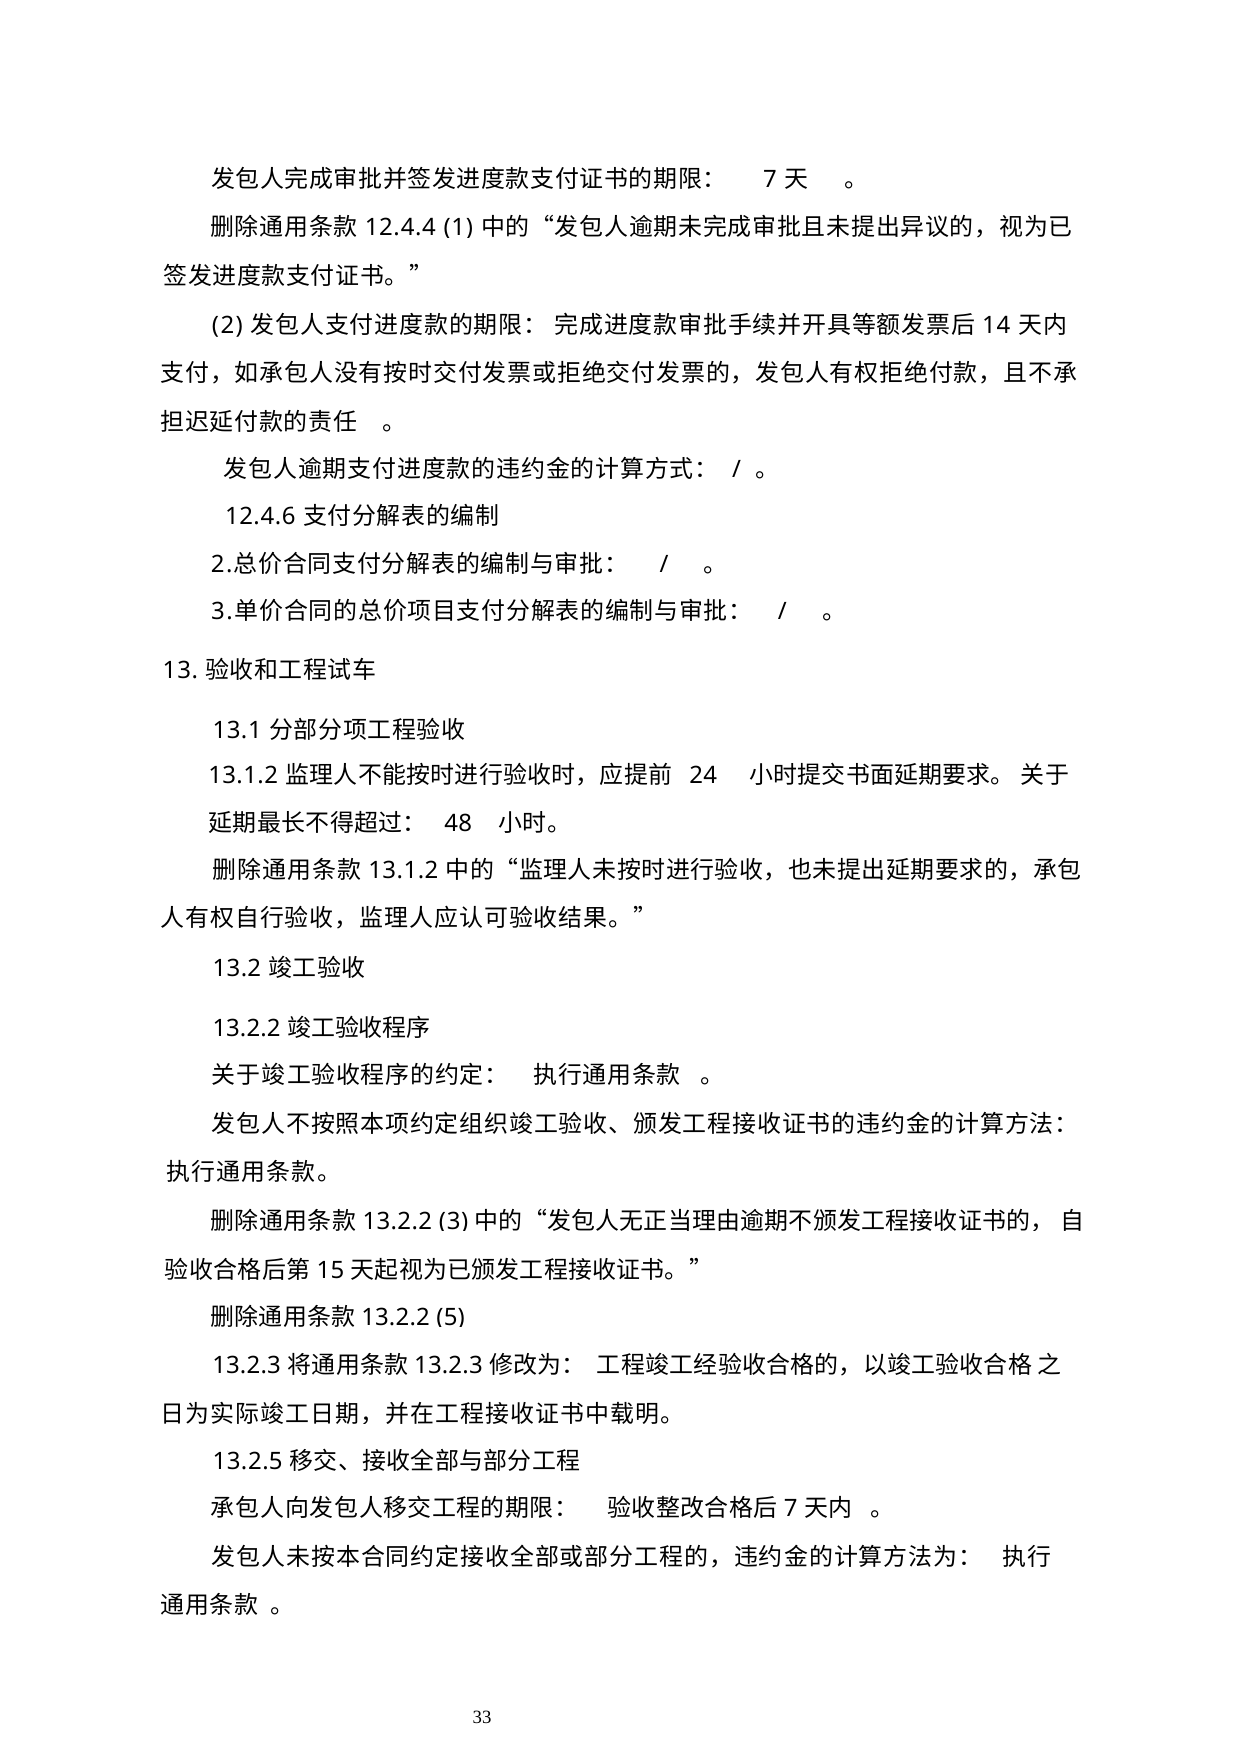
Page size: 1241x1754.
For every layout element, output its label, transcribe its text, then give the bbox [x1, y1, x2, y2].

text 13.1 分部分项工程验收 [212, 712, 1085, 745]
text 3.单价合同的总价项目支付分解表的编制与审批： / 。 [211, 592, 1085, 626]
text 删除通用条款 13.1.2 中的“监理人未按时进行验收，也未提出延期要求的，承包人有权自行验收，监理人应认可验收结果。” [160, 841, 1085, 936]
text 13.2.5 移交、接收全部与部分工程 [212, 1443, 1085, 1476]
text 13.2.2 竣工验收程序 [212, 1010, 1085, 1043]
text 13. 验收和工程试车 [162, 652, 1085, 685]
text 13.1.2 监理人不能按时进行验收时，应提前 24 小时提交书面延期要求。 关于延期最长不得超过： 48 小时。 [208, 745, 1085, 841]
text 发包人未按本合同约定接收全部或部分工程的，违约金的计算方法为： 执行 通用条款 。 [160, 1537, 1072, 1621]
text 发包人逾期支付进度款的违约金的计算方式： / 。 [223, 451, 1085, 484]
text 13.2 竣工验收 [212, 950, 1085, 983]
text (2) 发包人支付进度款的期限： 完成进度款审批手续并开具等额发票后 14 天内支付，如承包人没有按时交付发票或拒绝交付发票的，发包人有权拒绝付款，且不承担迟延付款的责任 。 [160, 305, 1078, 437]
text 13.2.3 将通用条款 13.2.3 修改为： 工程竣工经验收合格的，以竣工验收合格 之日为实际竣工日期，并在工程接收证书中载明。 [161, 1346, 1072, 1429]
text 发包人完成审批并签发进度款支付证书的期限： 7 天 。 [211, 161, 1085, 194]
text 删除通用条款 12.4.4 (1) 中的“发包人逾期未完成审批且未提出异议的，视为已签发进度款支付证书。” [163, 208, 1078, 291]
text 2.总价合同支付分解表的编制与审批： / 。 [211, 545, 1085, 579]
text 关于竣工验收程序的约定： 执行通用条款 。 [211, 1057, 1085, 1090]
text 发包人不按照本项约定组织竣工验收、颁发工程接收证书的违约金的计算方法： 执行通用条款。 [160, 1104, 1078, 1188]
text 承包人向发包人移交工程的期限： 验收整改合格后 7 天内 。 [210, 1490, 1085, 1523]
text 删除通用条款 13.2.2 (3) 中的“发包人无正当理由逾期不颁发工程接收证书的， 自验收合格后第 15 天起视为已颁发工程接收证书。” [164, 1202, 1085, 1285]
text 删除通用条款 13.2.2 (5) [210, 1299, 1085, 1332]
text 12.4.6 支付分解表的编制 [225, 498, 1085, 531]
